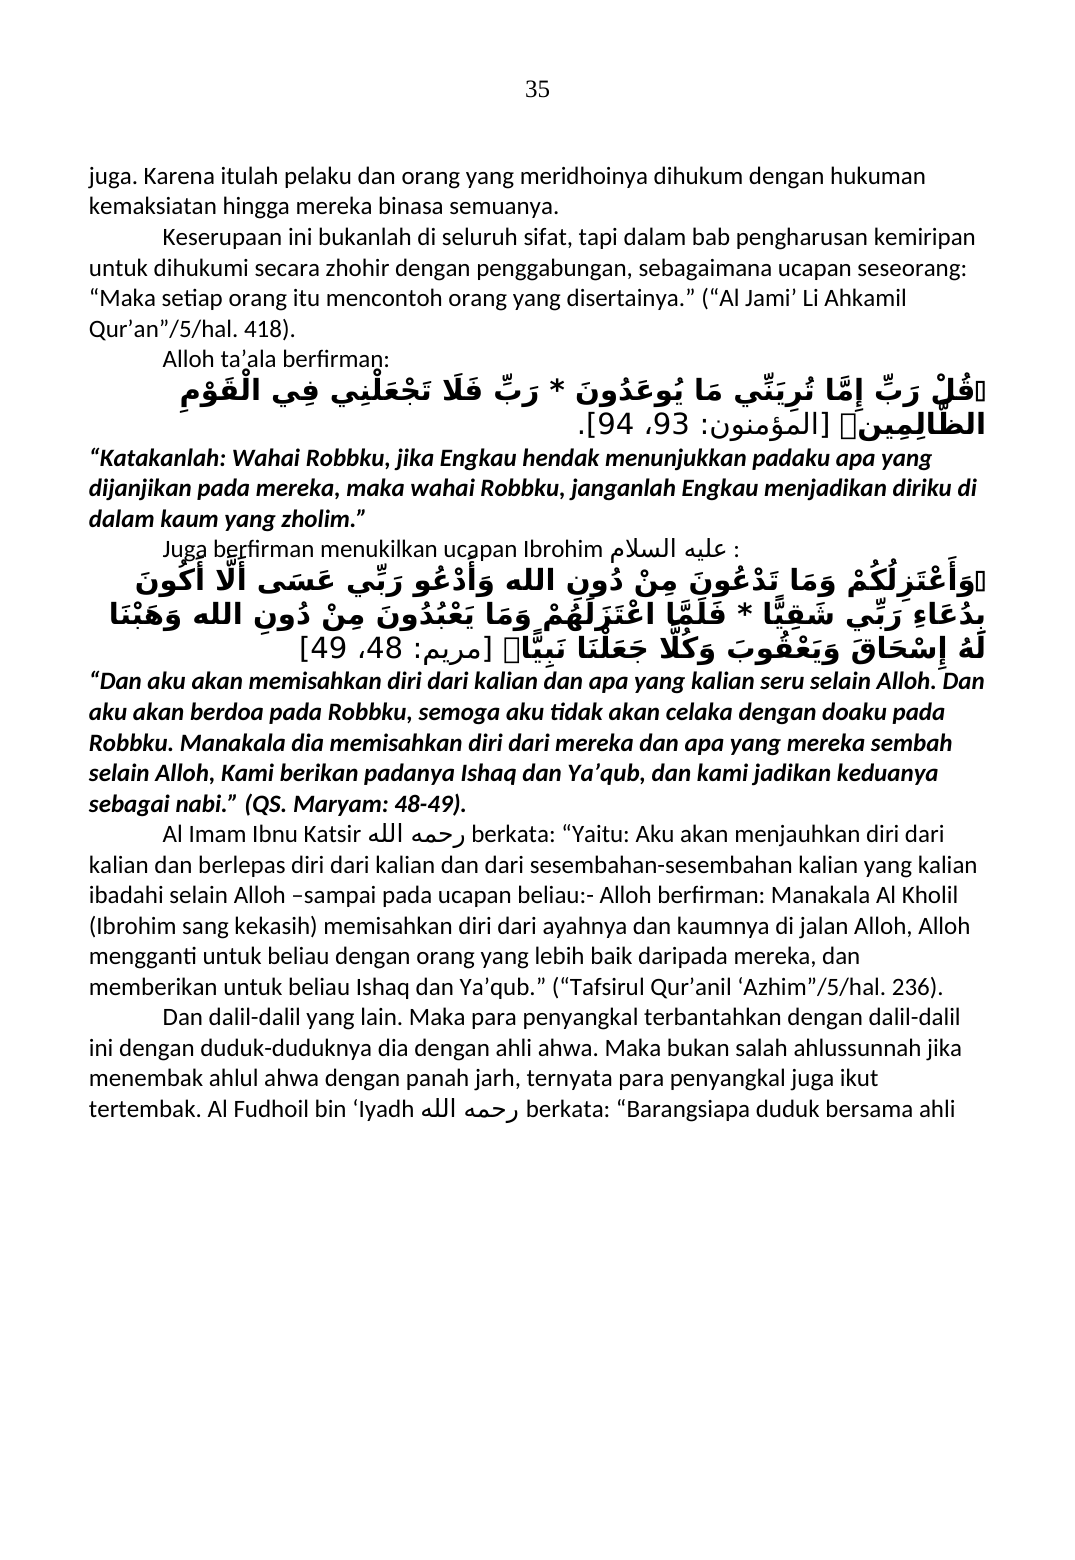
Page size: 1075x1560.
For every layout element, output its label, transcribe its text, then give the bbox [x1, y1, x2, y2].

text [89, 1001, 986, 1154]
text Al Imam Ibnu Katsir رحمه الله berkata: “Yaitu: Aku akan menjauhkan diri dari kalian dan berlepas diri dari kalian dan dari sesembahan-sesembahan kalian yang kalian ibadahi selain Alloh –sampai pada ucapan beliau:- Alloh berfirman: Manakala Al Kholil (Ibrohim sang kekasih) memisahkan diri dari ayahnya dan kaumnya di jalan Alloh, Alloh mengganti untuk beliau dengan orang yang lebih baik daripada mereka, dan memberikan untuk beliau Ishaq dan Ya’qub.” (“Tafsirul Qur’anil ‘Azhim”/5/hal. 236). [89, 818, 986, 1001]
text Alloh ta’ala berfirman: [89, 343, 986, 374]
text وَأَعْتَزِلُكُمْ وَمَا تَدْعُونَ مِنْ دُونِ الله وَأَدْعُو رَبِّي عَسَى أَلَّا أَكُونَ بِدُعَاءِ رَبِّي شَقِيًّا * فَلَمَّا اعْتَزَلَهُمْ وَمَا يَعْبُدُونَ مِنْ دُونِ الله وَهَبْنَا لَهُ إِسْحَاقَ وَيَعْقُوبَ وَكُلًّا جَعَلْنَا نَبِيًّا [مريم: 48، 49] [89, 564, 986, 666]
text Keserupaan ini bukanlah di seluruh sifat, tapi dalam bab pengharusan kemiripan untuk dihukumi secara zhohir dengan penggabungan, sebagaimana ucapan seseorang: “Maka setiap orang itu mencontoh orang yang disertainya.” (“Al Jami’ Li Ahkamil Qur’an”/5/hal. 418). [89, 221, 986, 343]
text Dan telah diriwayatkan dari Umar bin Abdil ‘Aziz رضي الله عنه bahwasanya beliau pernah menangkap sekelompok orang yang sedang minum khomr. Maka dikatakan pada beliau tentang salah seorang yang hadir saat ditangkap: “Orang ini puasa”, maka beliau menimpakan padanya hukuman juga dan membaca ayat ini: “Sesungguhnya kalian jika tetap duduk dengan mereka akan semisal dengan mereka.”() yaitu sesungguhnya ridho dengan kemaksiatan merupakan kemaksiatan juga. Karena itulah pelaku dan orang yang meridhoinya dihukum dengan hukuman kemaksiatan hingga mereka binasa semuanya. [89, 160, 986, 221]
text Juga berfirman menukilkan ucapan Ibrohim عليه السلام : [89, 533, 986, 564]
text قُلْ رَبِّ إِمَّا تُرِيَنِّي مَا يُوعَدُونَ * رَبِّ فَلَا تَجْعَلْنِي فِي الْقَوْمِ الظَّالِمِين [المؤمنون: 93، 94]. [89, 374, 986, 442]
text “Dan aku akan memisahkan diri dari kalian dan apa yang kalian seru selain Alloh. Dan aku akan berdoa pada Robbku, semoga aku tidak akan celaka dengan doaku pada Robbku. Manakala dia memisahkan diri dari mereka dan apa yang mereka sembah selain Alloh, Kami berikan padanya Ishaq dan Ya’qub, dan kami jadikan keduanya sebagai nabi.” (QS. Maryam: 48-49). [89, 666, 986, 818]
text “Katakanlah: Wahai Robbku, jika Engkau hendak menunjukkan padaku apa yang dijanjikan pada mereka, maka wahai Robbku, janganlah Engkau menjadikan diriku di dalam kaum yang zholim.” [89, 442, 986, 533]
